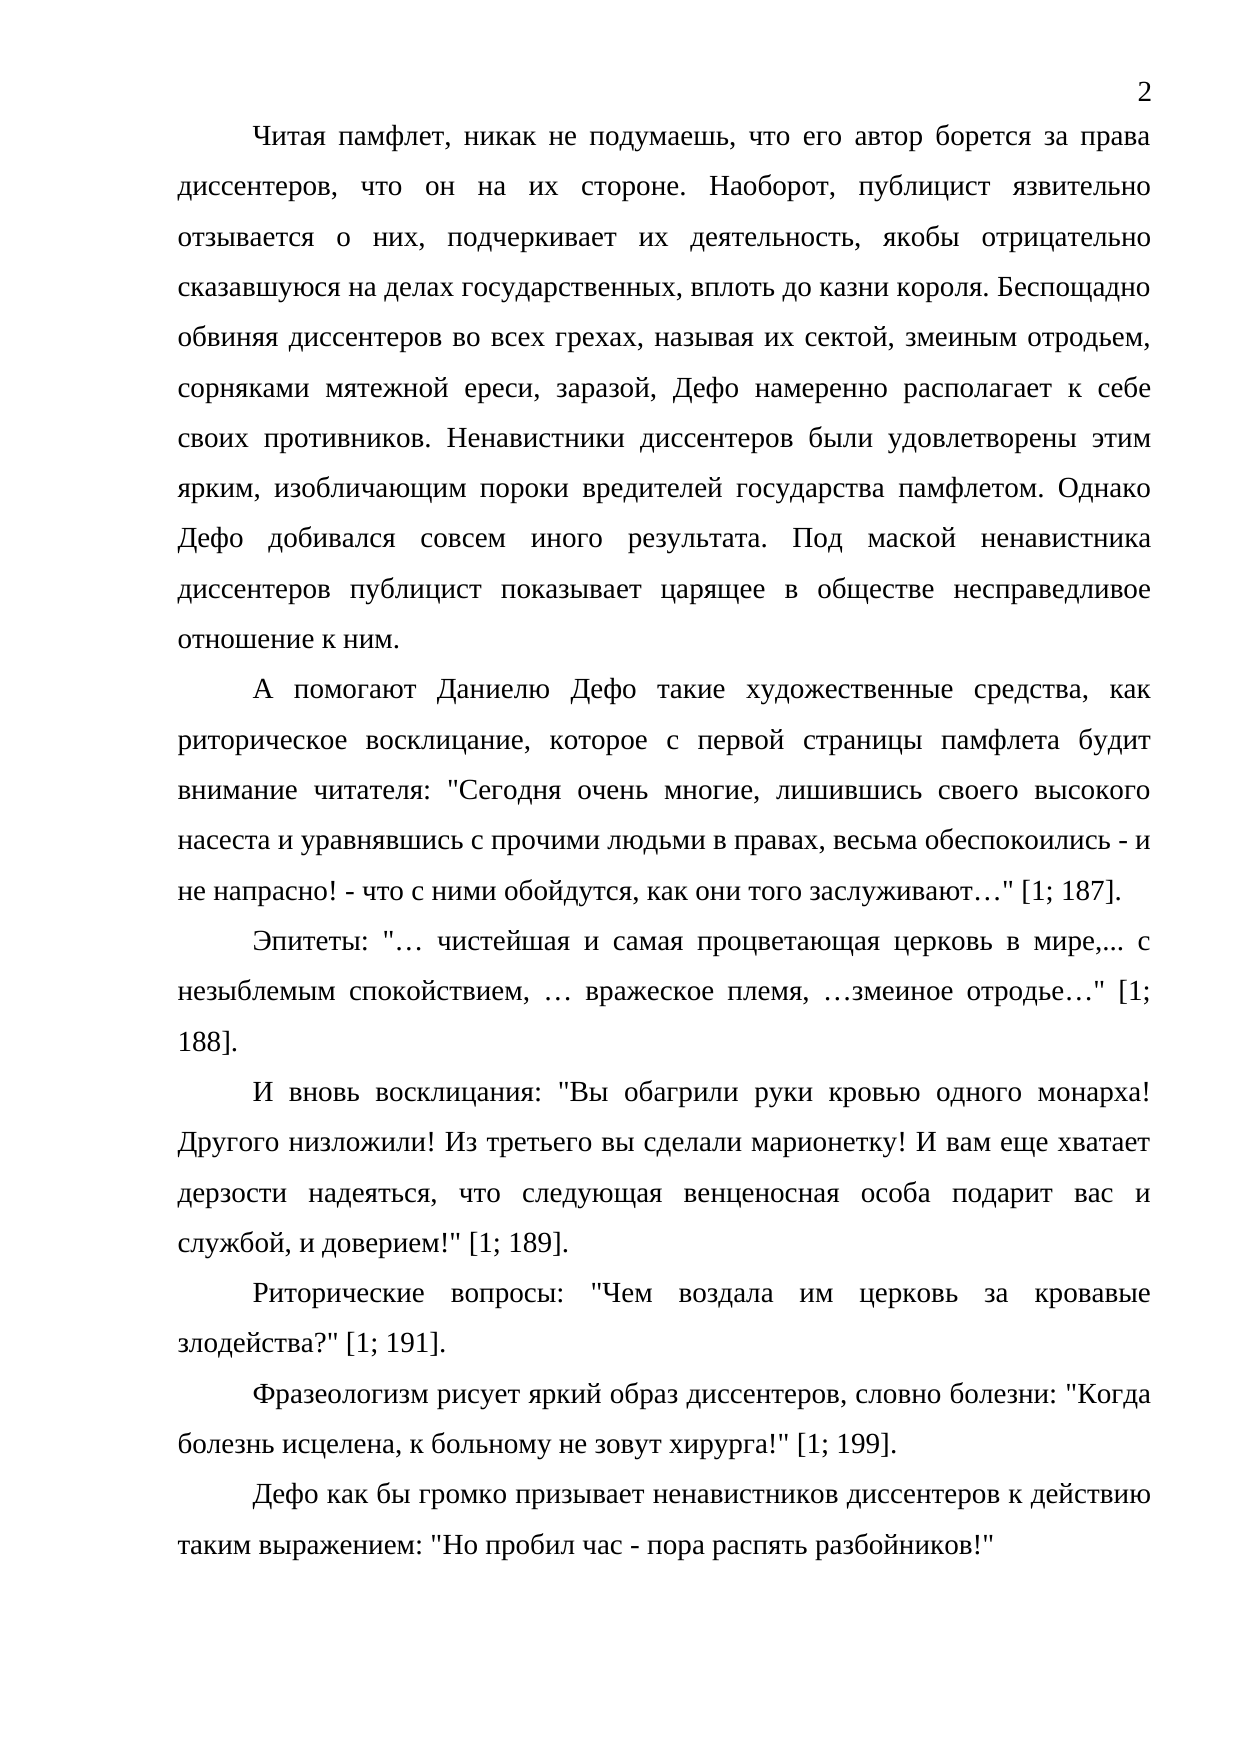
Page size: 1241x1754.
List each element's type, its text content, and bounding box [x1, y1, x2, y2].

text Читая памфлет, никак не подумаешь, что его автор борется за права диссентеров, что он на их стороне. Наоборот, публицист язвительно отзывается о них, подчеркивает их деятельность, якобы отрицательно сказавшуюся на делах государственных, вплоть до казни короля. Беспощадно обвиняя диссентеров во всех грехах, называя их сектой, змеиным отродьем, сорняками мятежной ереси, заразой, Дефо намеренно располагает к себе своих противников. Ненавистники диссентеров были удовлетворены этим ярким, изобличающим пороки вредителей государства памфлетом. Однако Дефо добивался совсем иного результата. Под маской ненавистника диссентеров публицист показывает царящее в обществе несправедливое отношение к ним. [177, 118, 1152, 655]
text Эпитеты: "… чистейшая и самая процветающая церковь в мире,... с незыблемым спокойствием, … вражеское племя, …змеиное отродье…" [1; 188]. [177, 923, 1152, 1057]
text И вновь восклицания: "Вы обагрили руки кровью одного монарха! Другого низложили! Из третьего вы сделали марионетку! И вам еще хватает дерзости надеяться, что следующая венценосная особа подарит вас и службой, и доверием!" [1; 189]. [177, 1074, 1152, 1258]
text Фразеологизм рисует яркий образ диссентеров, словно болезни: "Когда болезнь исцелена, к больному не зовут хирурга!" [1; 199]. [177, 1376, 1152, 1460]
text Риторические вопросы: "Чем воздала им церковь за кровавые злодейства?" [1; 191]. [177, 1275, 1152, 1359]
text Дефо как бы громко призывает ненавистников диссентеров к действию таким выражением: "Но пробил час - пора распять разбойников!" [177, 1477, 1152, 1560]
text А помогают Даниелю Дефо такие художественные средства, как риторическое восклицание, которое с первой страницы памфлета будит внимание читателя: "Сегодня очень многие, лишившись своего высокого насеста и уравнявшись с прочими людьми в правах, весьма обеспокоились - и не напрасно! - что с ними обойдутся, как они того заслуживают…" [1; 187]. [177, 672, 1152, 906]
